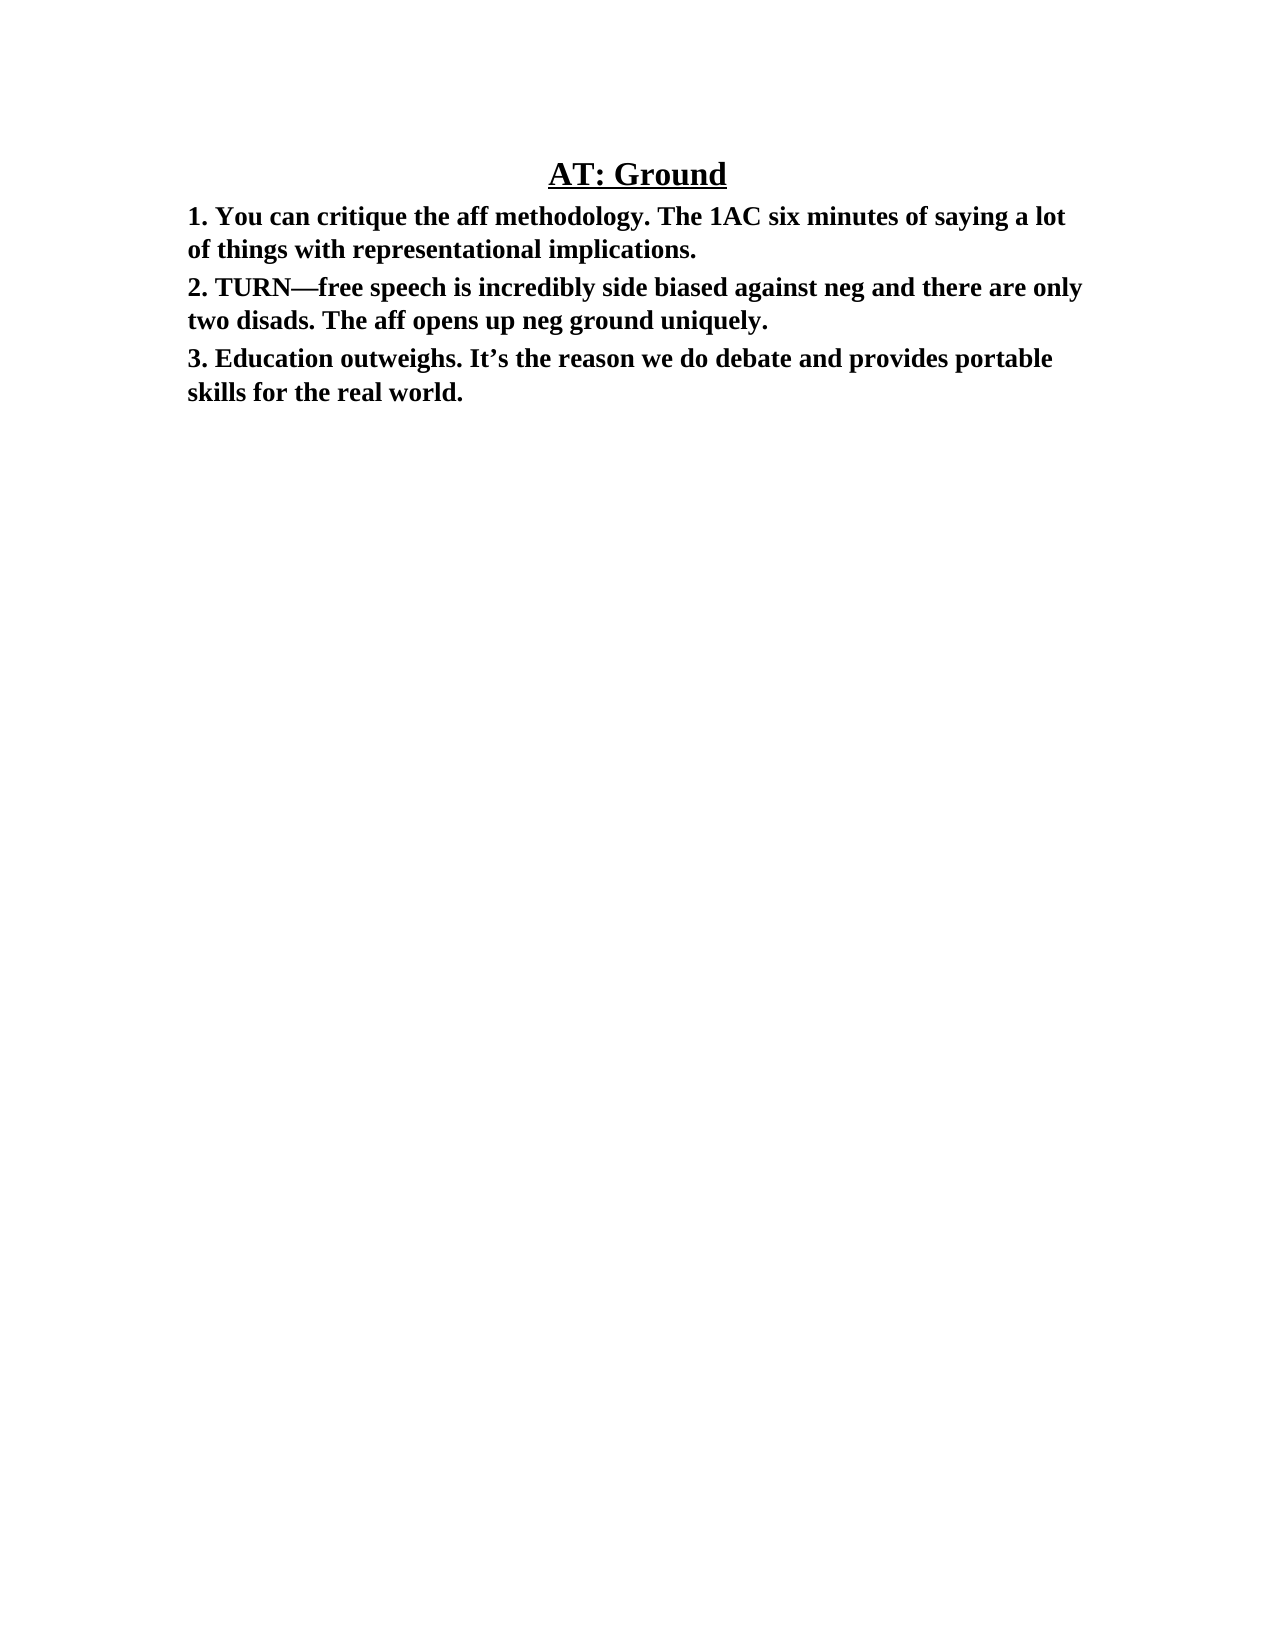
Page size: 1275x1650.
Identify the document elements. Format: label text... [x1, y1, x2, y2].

subtitle 1. You can critique the aff methodology. The 1AC six minutes of saying a lot of things with representational implications. [187, 200, 1087, 264]
subtitle 2. TURN—free speech is incredibly side biased against neg and there are only two disads. The aff opens up neg ground uniquely. [187, 271, 1087, 336]
subtitle AT: Ground [187, 154, 1087, 192]
subtitle 3. Education outweighs. It’s the reason we do debate and provides portable skills for the real world. [187, 342, 1087, 407]
